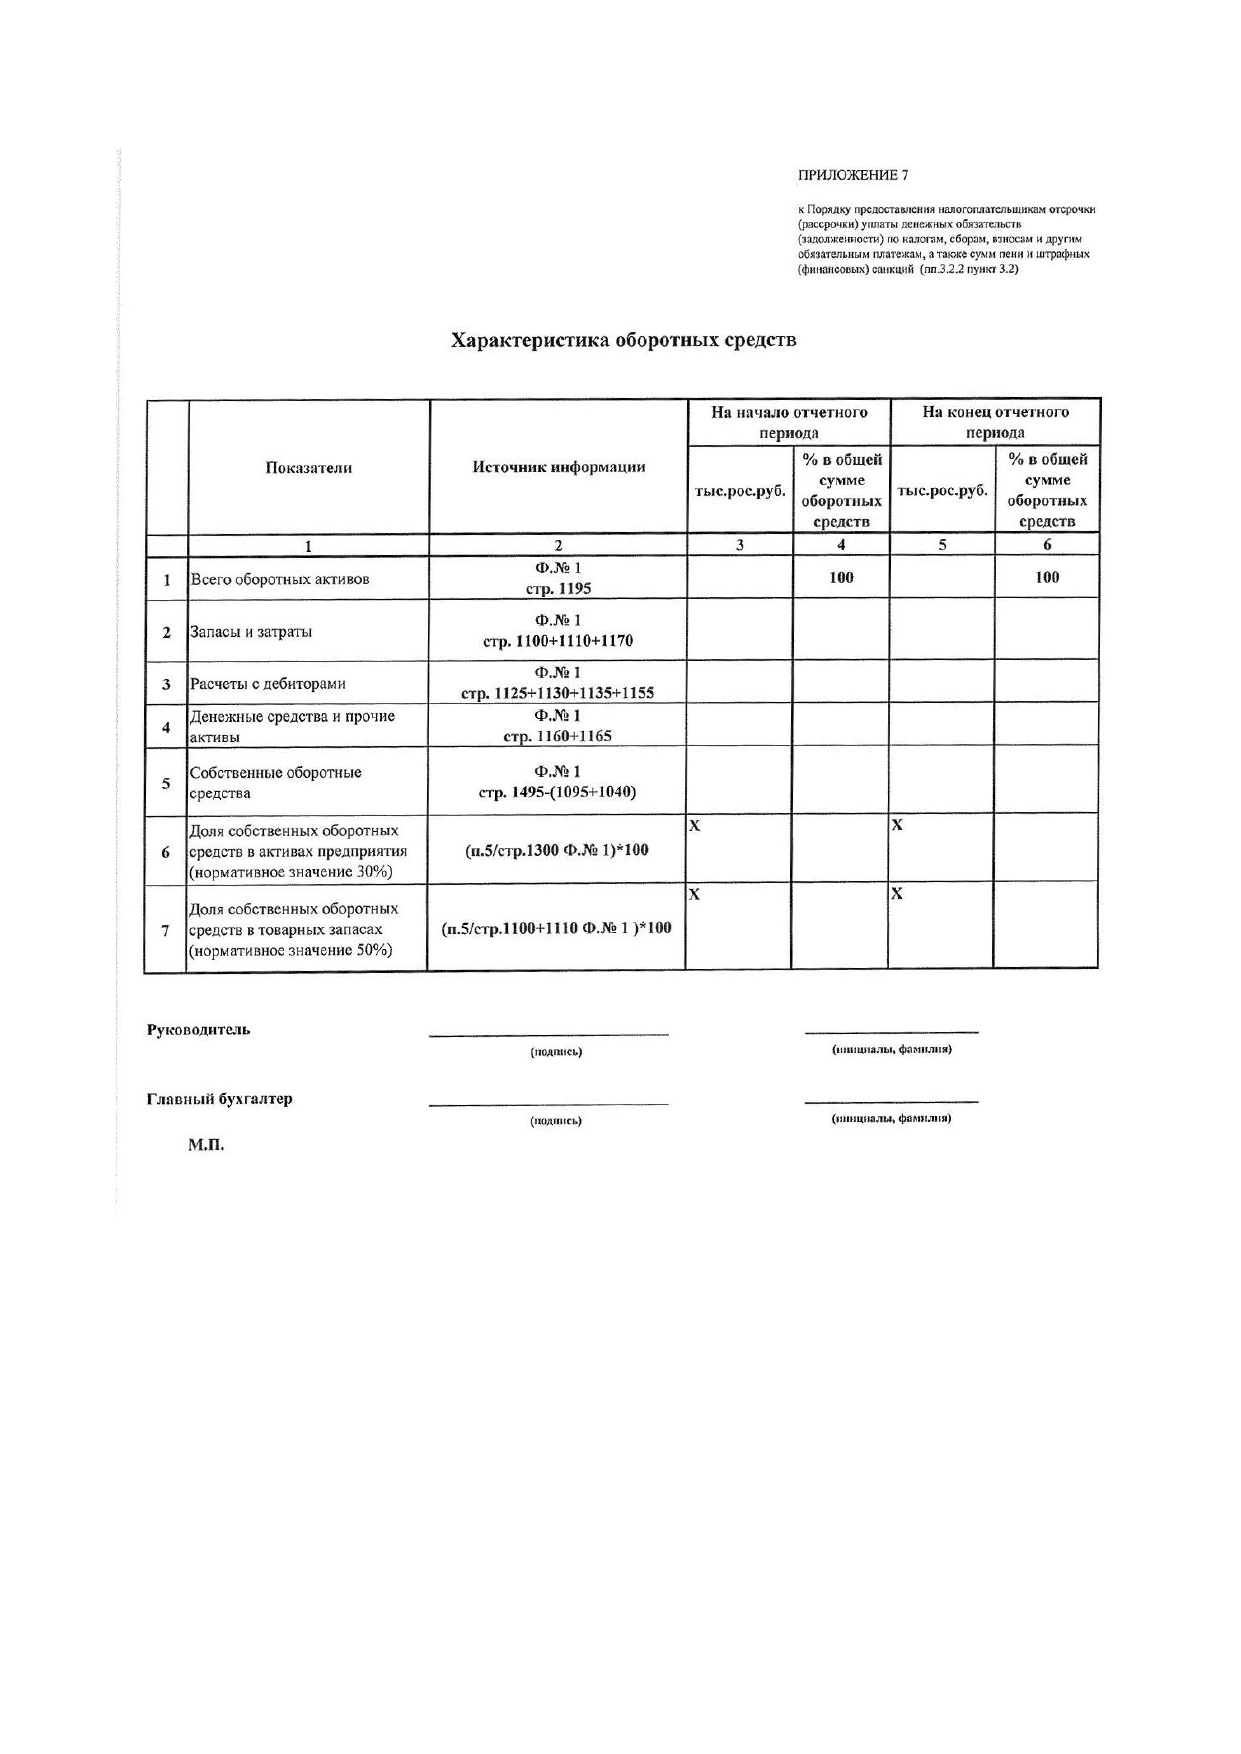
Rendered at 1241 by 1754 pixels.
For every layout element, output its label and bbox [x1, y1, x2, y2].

picture [115, 148, 1127, 1217]
